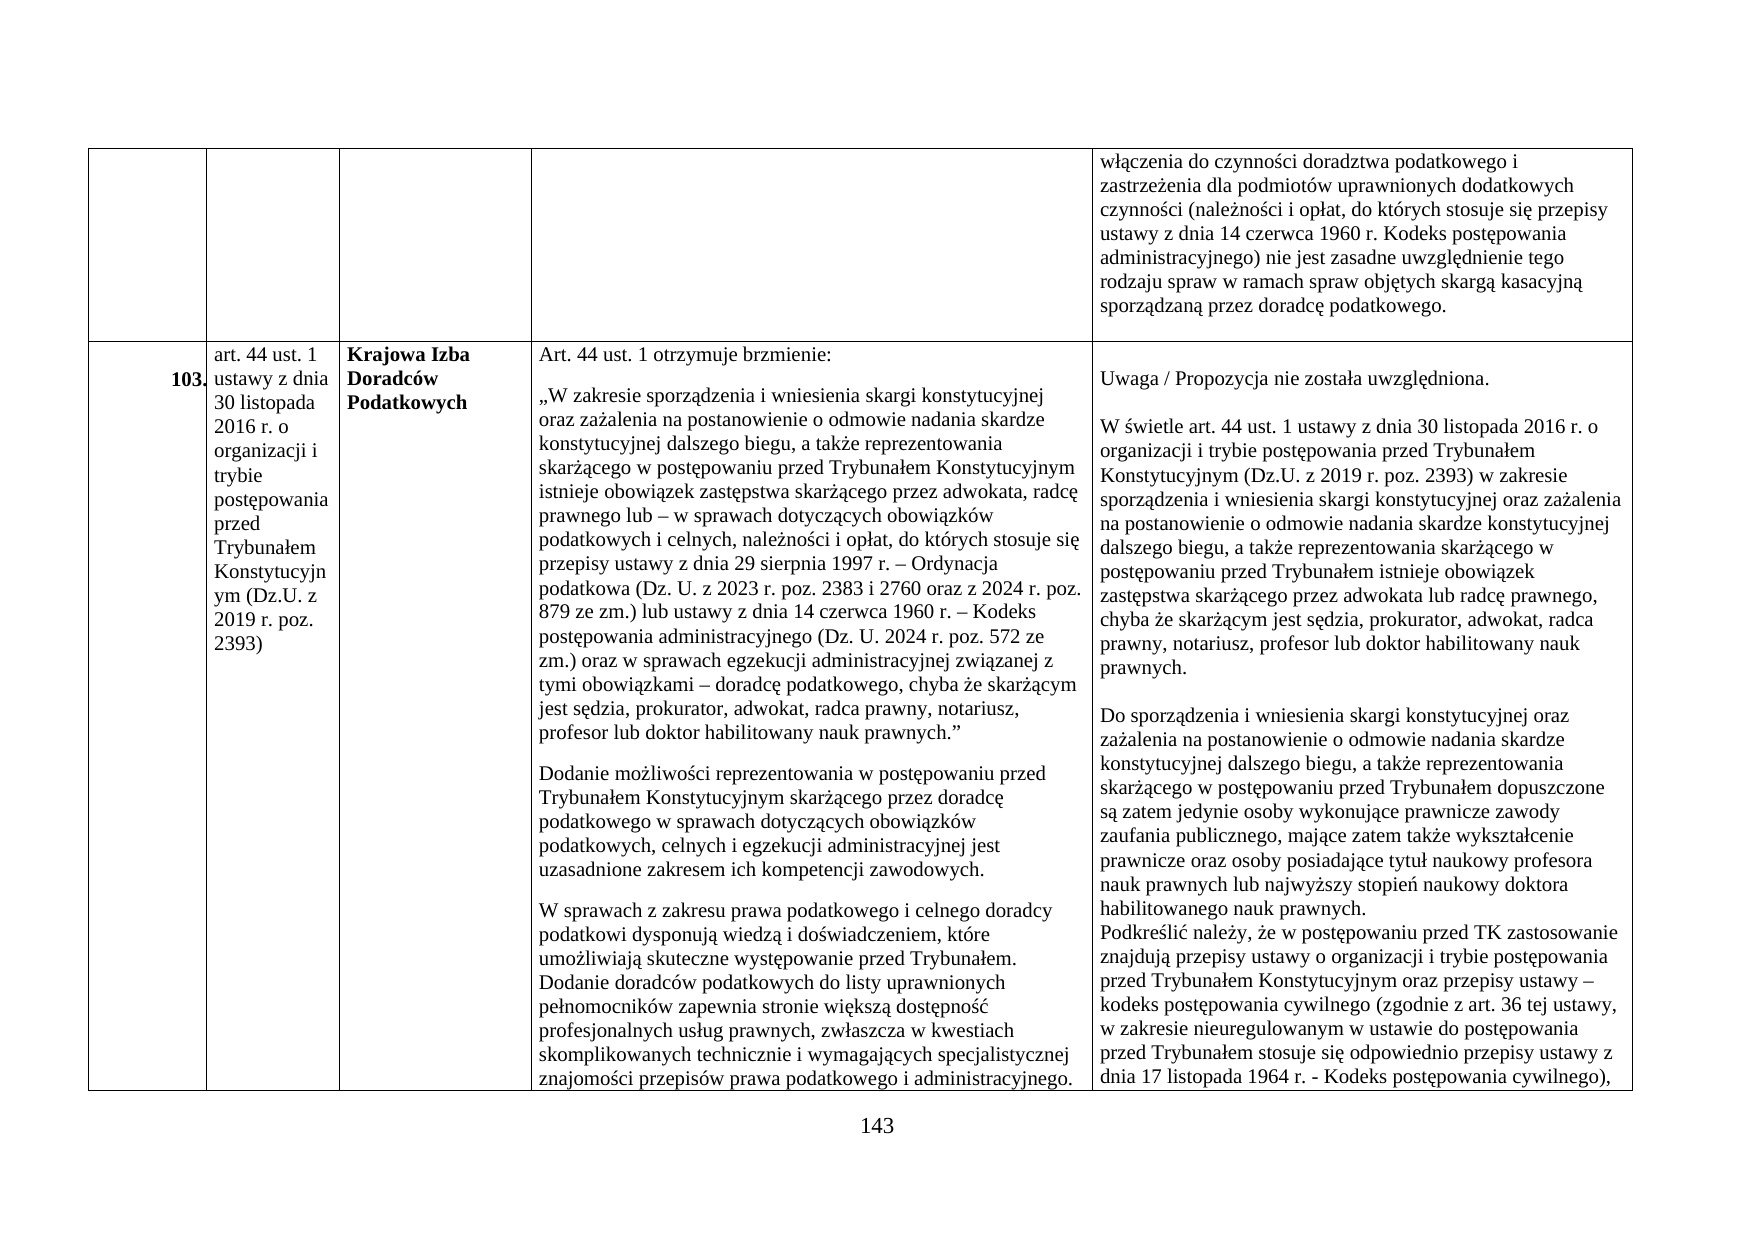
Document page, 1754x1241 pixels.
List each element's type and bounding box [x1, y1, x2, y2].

table_cell [340, 342, 531, 1090]
table_cell [532, 342, 1092, 1090]
table_cell [532, 149, 1092, 341]
table_cell [207, 149, 339, 341]
table_cell [340, 149, 531, 341]
table_cell [89, 149, 206, 341]
table_cell [89, 342, 206, 1090]
table_cell [1093, 342, 1632, 1090]
table_cell [207, 342, 339, 1090]
table_cell [1093, 149, 1632, 341]
